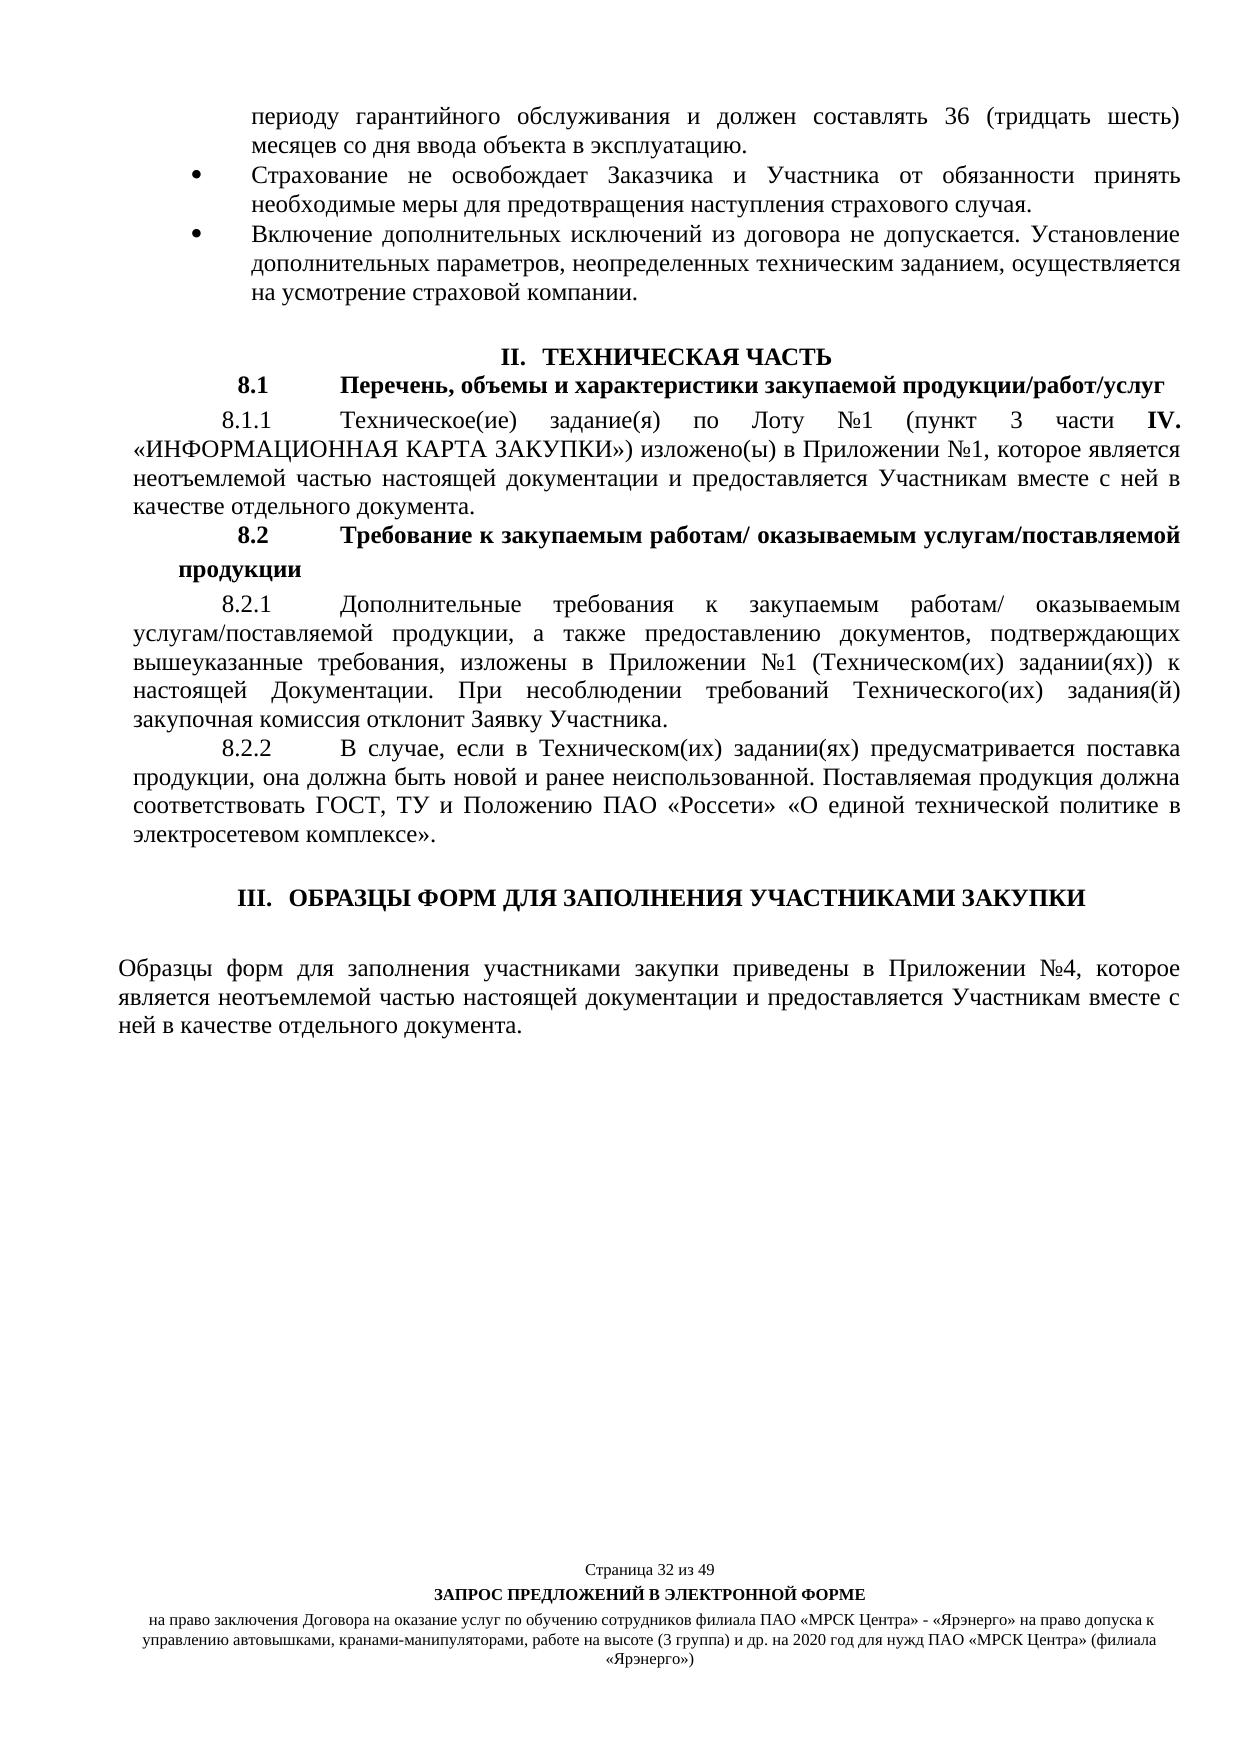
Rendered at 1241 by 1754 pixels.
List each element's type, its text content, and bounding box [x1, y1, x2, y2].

list Включение дополнительных исключений из договора не допускается. Установление дополнительных параметров, неопределенных техническим заданием, осуществляется на усмотрение страховой компании. [192, 219, 1181, 305]
list Страхование не освобождает Заказчика и Участника от обязанности принять необходимые меры для предотвращения наступления страхового случая. [192, 160, 1181, 218]
subtitle Требование к закупаемым работам/ оказываемым услугам/поставляемой продукции [178, 520, 1181, 583]
subtitle ОБРАЗЦЫ ФОРМ ДЛЯ ЗАПОЛНЕНИЯ УЧАСТНИКАМИ ЗАКУПКИ [118, 883, 1181, 912]
subtitle ТЕХНИЧЕСКАЯ ЧАСТЬ [118, 342, 1181, 371]
subtitle Техническое(ие) задание(я) по Лоту №1 (пункт 3 части IV. «ИНФОРМАЦИОННАЯ КАРТА ЗАКУПКИ») изложено(ы) в Приложении №1, которое является неотъемлемой частью настоящей документации и предоставляется Участникам вместе с ней в качестве отдельного документа. [133, 405, 1181, 520]
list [192, 101, 1181, 159]
subtitle Образцы форм для заполнения участниками закупки приведены в Приложении №4, которое является неотъемлемой частью настоящей документации и предоставляется Участникам вместе с ней в качестве отдельного документа. [118, 953, 1181, 1039]
subtitle В случае, если в Техническом(их) задании(ях) предусматривается поставка продукции, она должна быть новой и ранее неиспользованной. Поставляемая продукция должна соответствовать ГОСТ, ТУ и Положению ПАО «Россети» «О единой технической политике в электросетевом комплексе». [133, 733, 1181, 848]
subtitle Перечень, объемы и характеристики закупаемой продукции/работ/услуг [178, 371, 1181, 399]
subtitle Дополнительные требования к закупаемым работам/ оказываемым услугам/поставляемой продукции, а также предоставлению документов, подтверждающих вышеуказанные требования, изложены в Приложении №1 (Техническом(их) задании(ях)) к настоящей Документации. При несоблюдении требований Технического(их) задания(й) закупочная комиссия отклонит Заявку Участника. [133, 589, 1181, 733]
